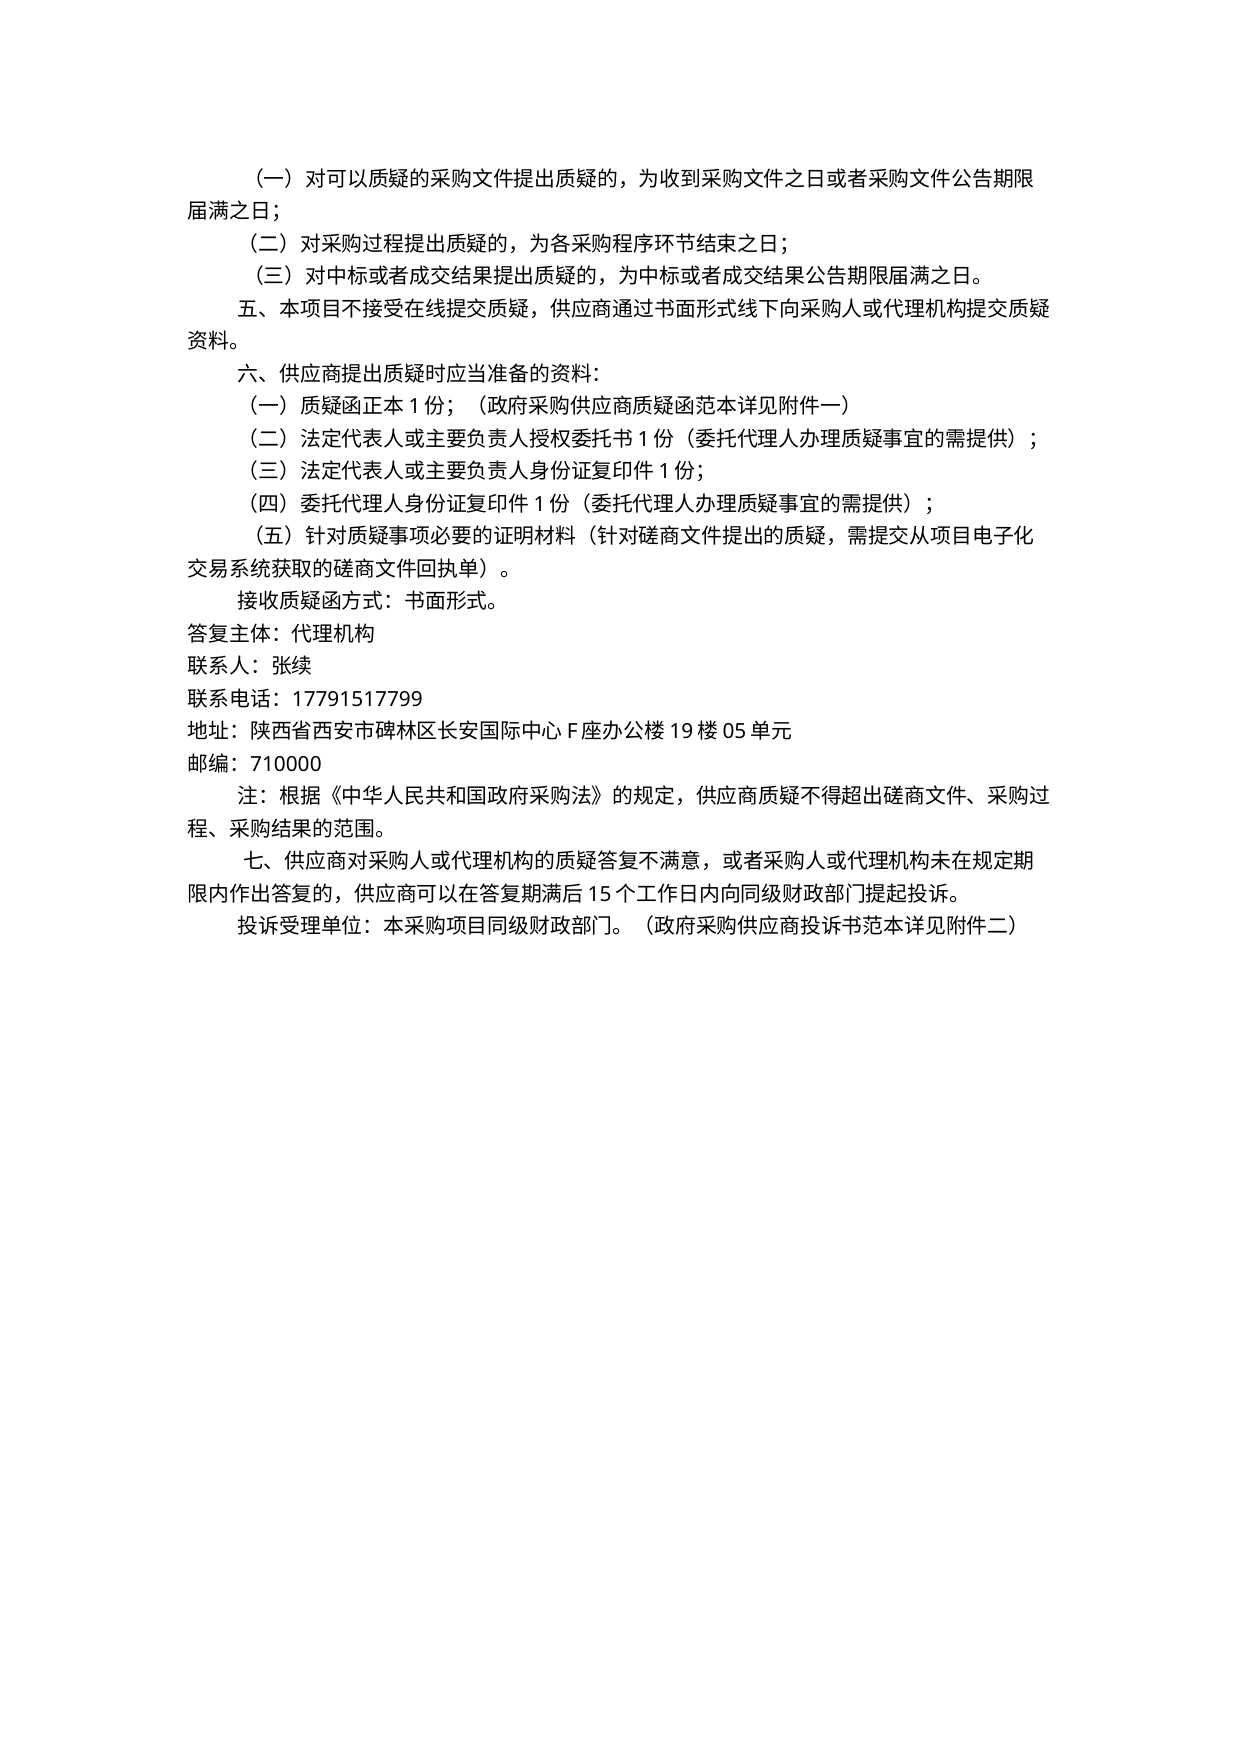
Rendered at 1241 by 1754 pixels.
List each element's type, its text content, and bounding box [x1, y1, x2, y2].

text （四）委托代理人身份证复印件1份（委托代理人办理质疑事宜的需提供）； [187, 487, 1053, 519]
text （二）对采购过程提出质疑的，为各采购程序环节结束之日； [187, 227, 1053, 259]
text （一）质疑函正本1份；（政府采购供应商质疑函范本详见附件一） [187, 389, 1053, 422]
text 答复主体：代理机构 [187, 617, 1053, 649]
text 联系电话：17791517799 [187, 682, 1053, 714]
text （三）对中标或者成交结果提出质疑的，为中标或者成交结果公告期限届满之日。 [187, 259, 1053, 292]
text （三）法定代表人或主要负责人身份证复印件1份； [187, 454, 1053, 487]
text 邮编：710000 [187, 747, 1053, 779]
text （一）对可以质疑的采购文件提出质疑的，为收到采购文件之日或者采购文件公告期限届满之日； [187, 162, 1053, 227]
text （二）法定代表人或主要负责人授权委托书1份（委托代理人办理质疑事宜的需提供）； [187, 422, 1053, 454]
text 联系人：张续 [187, 649, 1053, 682]
text 五、本项目不接受在线提交质疑，供应商通过书面形式线下向采购人或代理机构提交质疑资料。 [187, 292, 1053, 357]
text 接收质疑函方式：书面形式。 [187, 584, 1053, 617]
text 七、供应商对采购人或代理机构的质疑答复不满意，或者采购人或代理机构未在规定期限内作出答复的，供应商可以在答复期满后15个工作日内向同级财政部门提起投诉。 [187, 844, 1053, 909]
text 六、供应商提出质疑时应当准备的资料： [187, 357, 1053, 389]
text （五）针对质疑事项必要的证明材料（针对磋商文件提出的质疑，需提交从项目电子化交易系统获取的磋商文件回执单）。 [187, 519, 1053, 584]
text 地址：陕西省西安市碑林区长安国际中心F座办公楼19楼05单元 [187, 714, 1053, 747]
text 投诉受理单位：本采购项目同级财政部门。（政府采购供应商投诉书范本详见附件二） [187, 909, 1053, 942]
text 注：根据《中华人民共和国政府采购法》的规定，供应商质疑不得超出磋商文件、采购过程、采购结果的范围。 [187, 779, 1053, 844]
